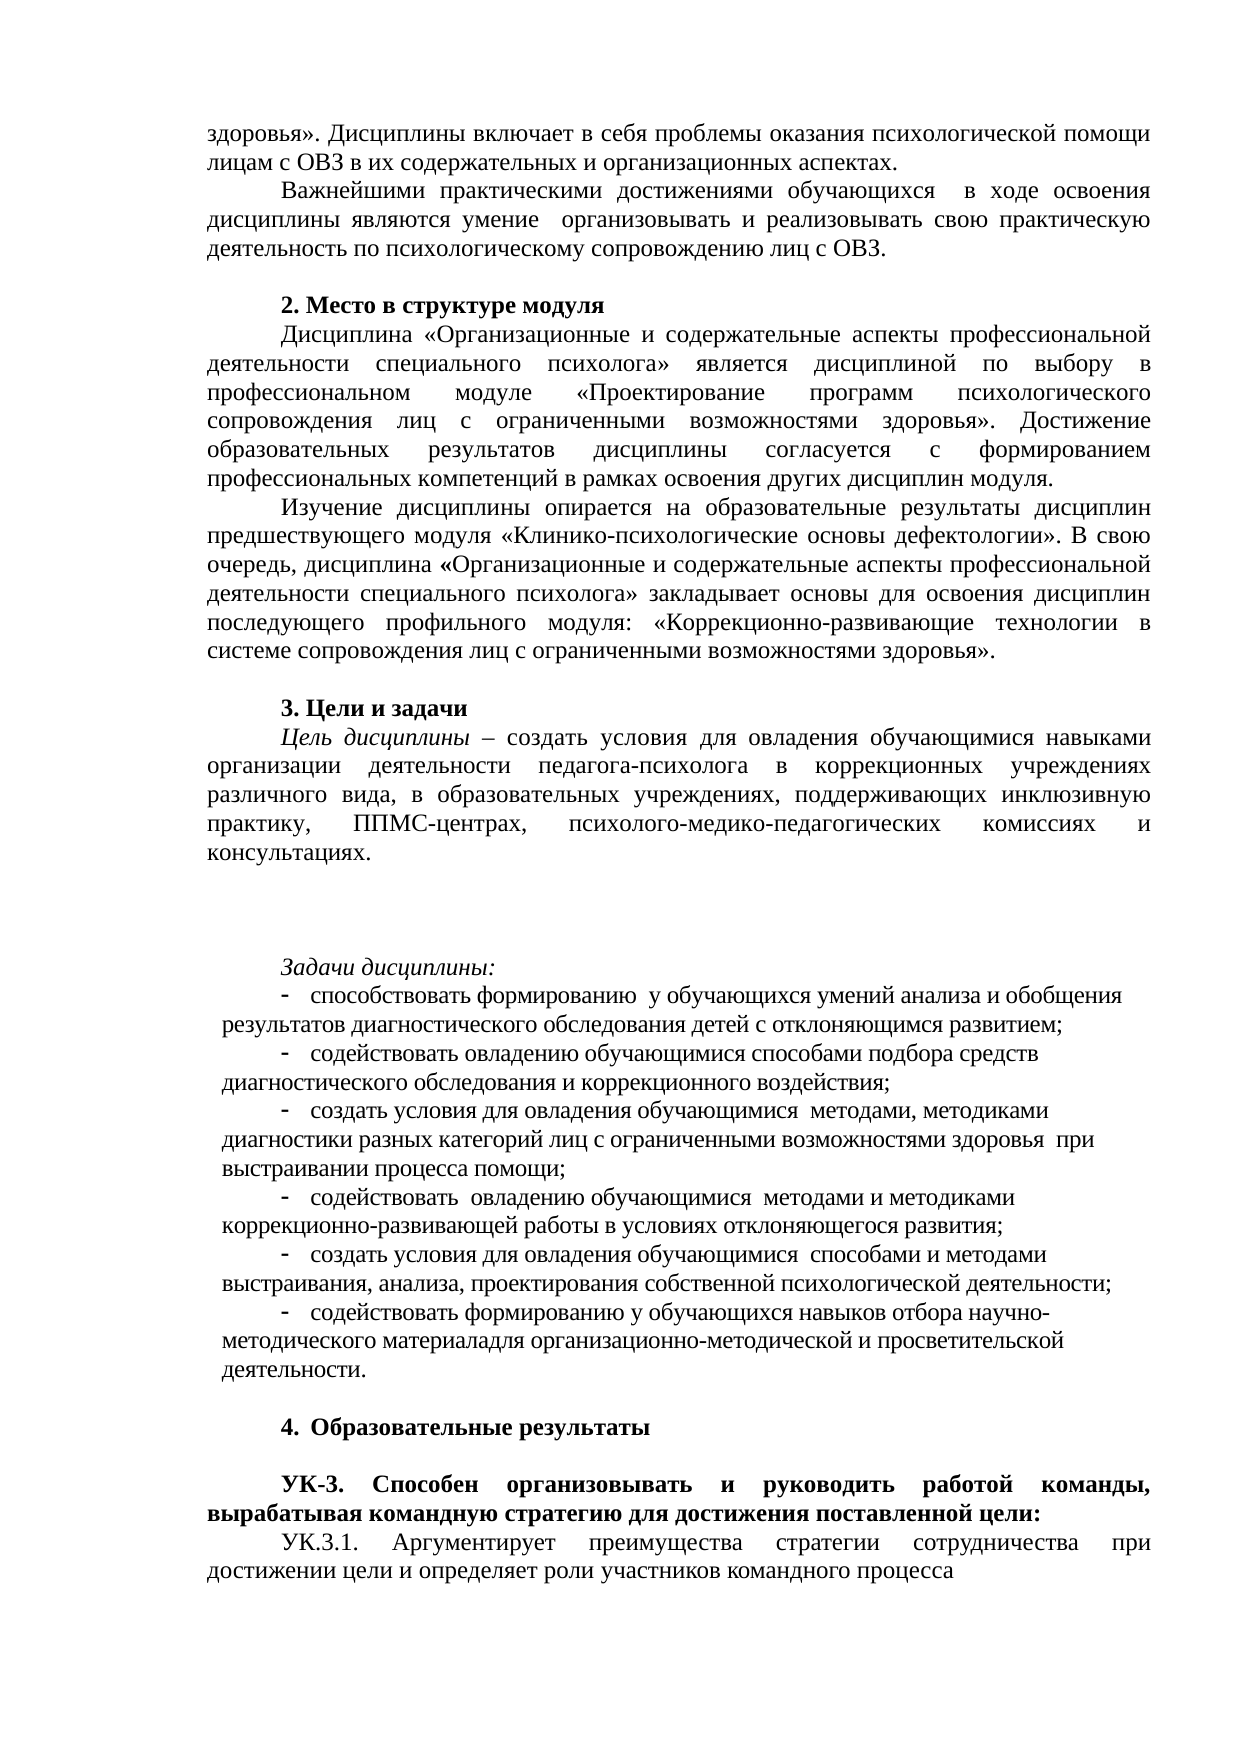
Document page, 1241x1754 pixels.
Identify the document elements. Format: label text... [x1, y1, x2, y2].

list содействовать формированию у обучающихся навыков отбора научно-методического материаладля организационно-методической и просветительской деятельности. [222, 1297, 1152, 1383]
text 2. Место в структуре модуля [207, 291, 1152, 319]
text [207, 118, 1152, 176]
text Дисциплина «Организационные и содержательные аспекты профессиональной деятельности специального психолога» является дисциплиной по выбору в профессиональном модуле «Проектирование программ психологического сопровождения лиц с ограниченными возможностями здоровья». Достижение образовательных результатов дисциплины согласуется с формированием профессиональных компетенций в рамках освоения других дисциплин модуля. [207, 319, 1152, 492]
list содействовать овладению обучающимися методами и методиками коррекционно-развивающей работы в условиях отклоняющегося развития; [222, 1182, 1152, 1239]
text УК.3.1. Аргументирует преимущества стратегии сотрудничества при достижении цели и определяет роли участников командного процесса [207, 1527, 1152, 1584]
list Образовательные результаты [207, 1412, 1152, 1441]
list создать условия для овладения обучающимися способами и методами выстраивания, анализа, проектирования собственной психологической деятельности; [222, 1239, 1152, 1297]
list способствовать формированию у обучающихся умений анализа и обобщения результатов диагностического обследования детей с отклоняющимся развитием; [222, 981, 1152, 1038]
list содействовать овладению обучающимися способами подбора средств диагностического обследования и коррекционного воздействия; [222, 1038, 1152, 1096]
list создать условия для овладения обучающимися методами, методиками диагностики разных категорий лиц с ограниченными возможностями здоровья при выстраивании процесса помощи; [222, 1096, 1152, 1182]
text 3. Цели и задачи [207, 693, 1152, 722]
text Важнейшими практическими достижениями обучающихся в ходе освоения дисциплины являются умение организовывать и реализовывать свою практическую деятельность по психологическому сопровождению лиц с ОВЗ. [207, 176, 1152, 262]
text Задачи дисциплины: [207, 952, 1152, 981]
text Цель дисциплины – создать условия для овладения обучающимися навыками организации деятельности педагога-психолога в коррекционных учреждениях различного вида, в образовательных учреждениях, поддерживающих инклюзивную практику, ППМС-центрах, психолого-медико-педагогических комиссиях и консультациях. [207, 722, 1152, 866]
text Изучение дисциплины опирается на образовательные результаты дисциплин предшествующего модуля «Клинико-психологические основы дефектологии». В свою очередь, дисциплина «Организационные и содержательные аспекты профессиональной деятельности специального психолога» закладывает основы для освоения дисциплин последующего профильного модуля: «Коррекционно-развивающие технологии в системе сопровождения лиц с ограниченными возможностями здоровья». [207, 492, 1152, 664]
text УК-3. Способен организовывать и руководить работой команды, вырабатывая командную стратегию для достижения поставленной цели: [207, 1469, 1152, 1527]
